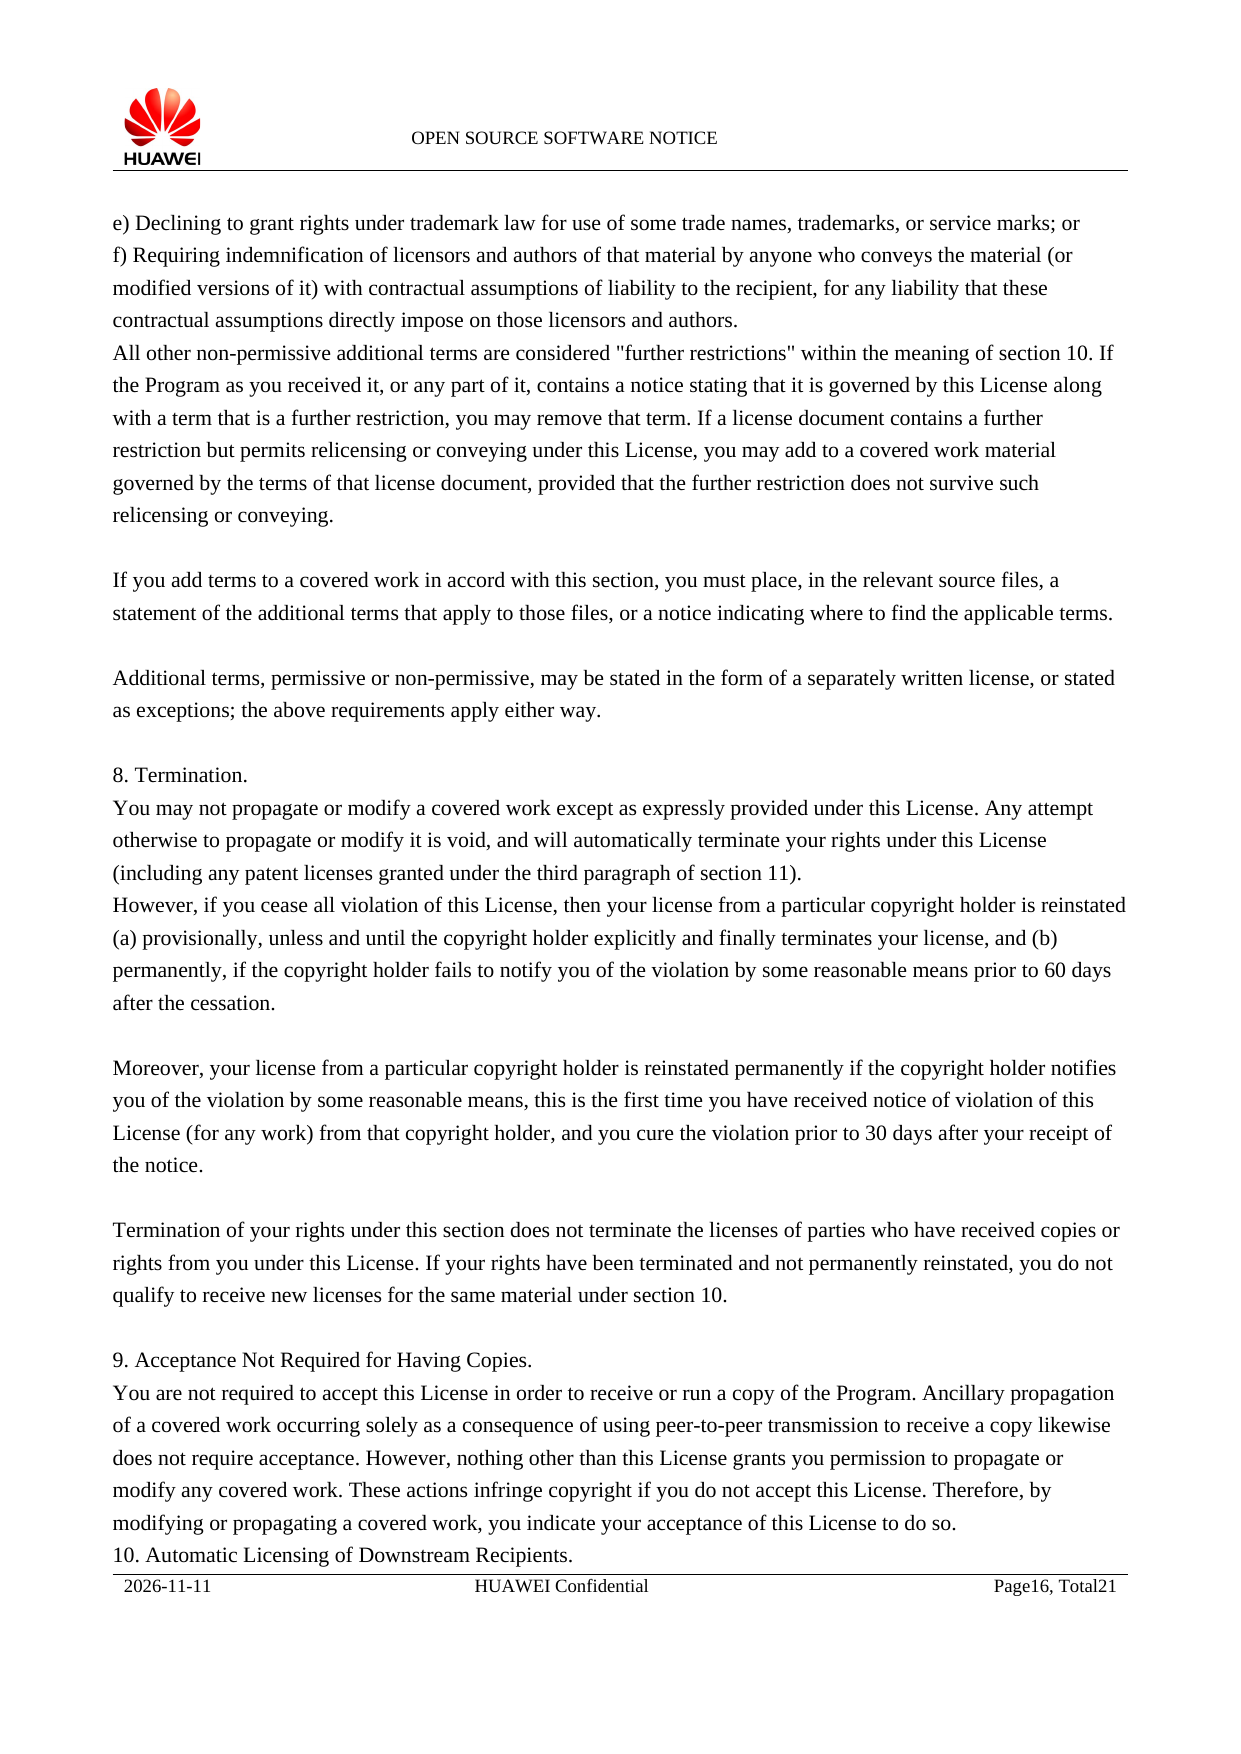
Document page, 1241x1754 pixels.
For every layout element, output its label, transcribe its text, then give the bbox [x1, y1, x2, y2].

picture [124, 88, 201, 165]
